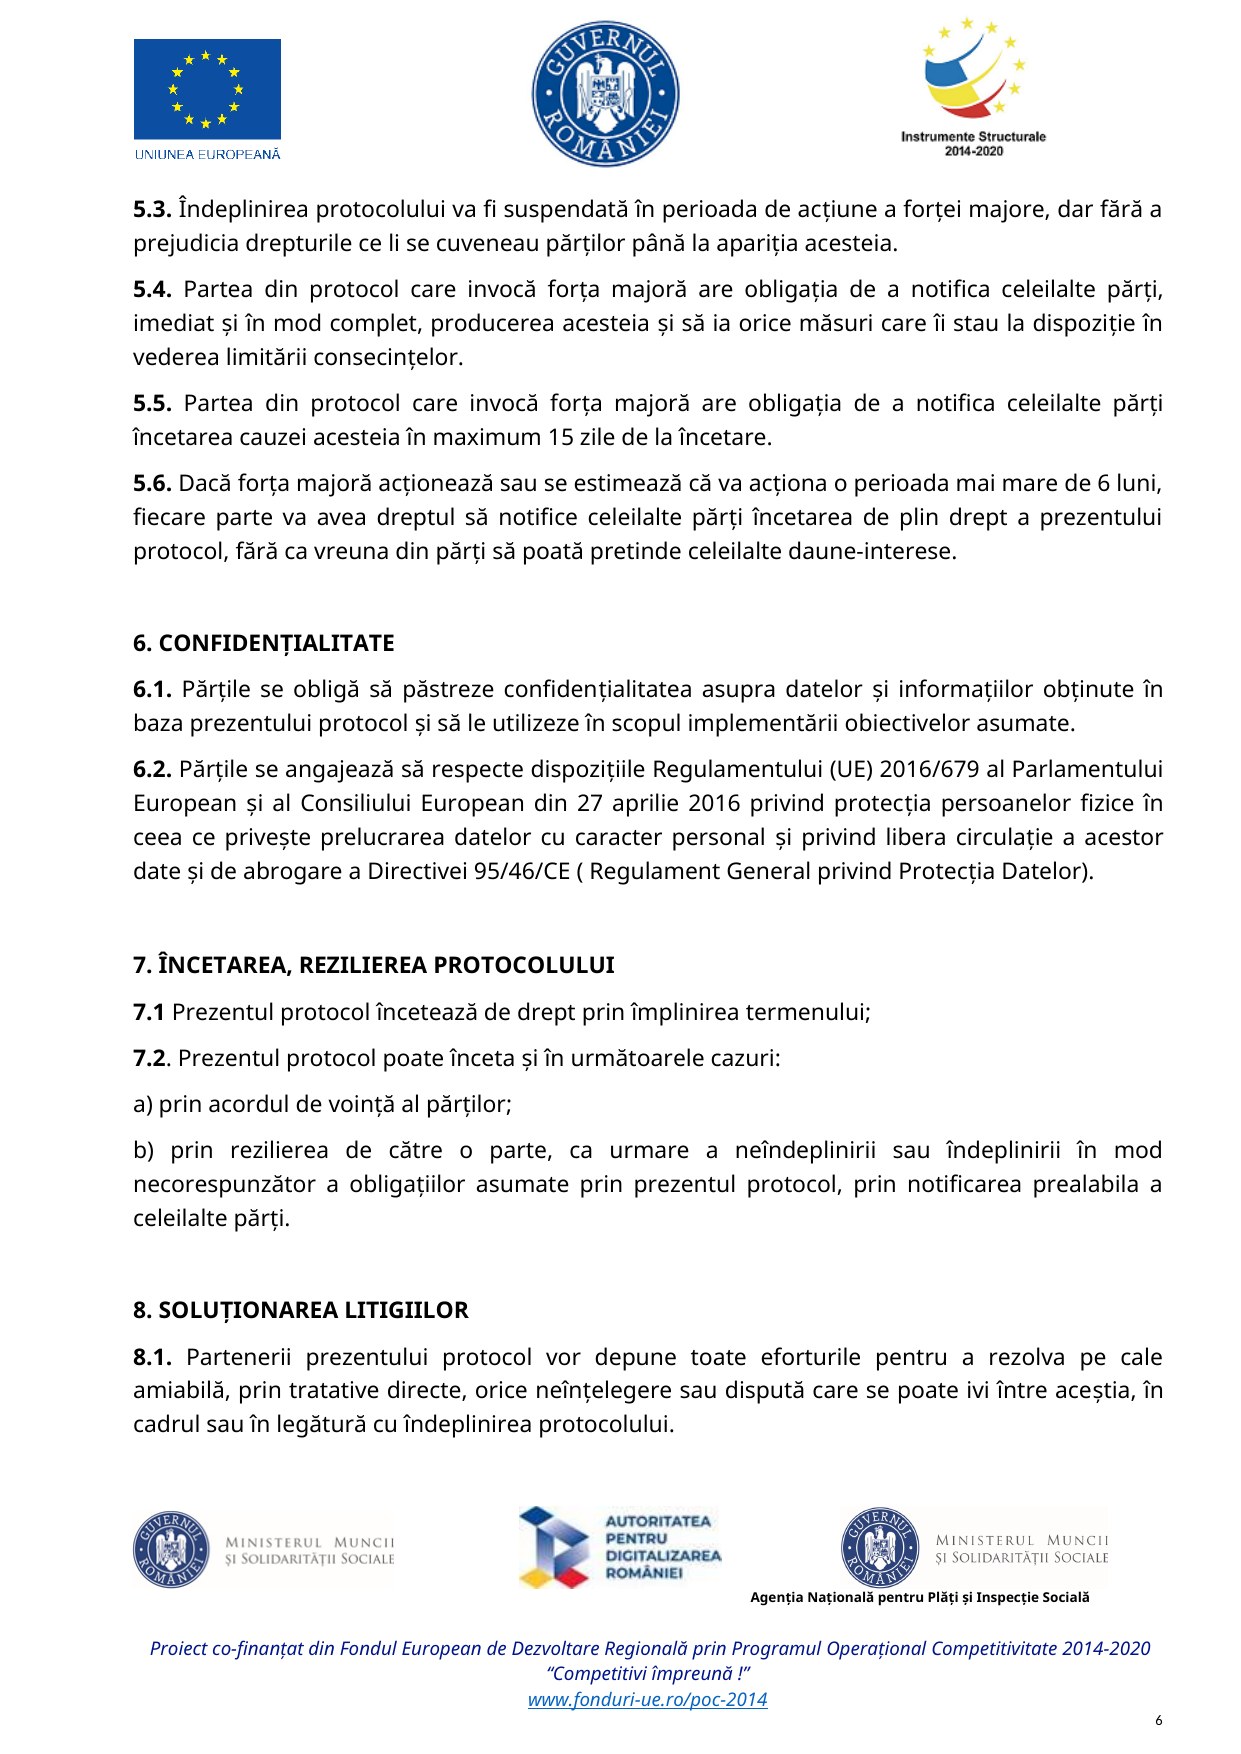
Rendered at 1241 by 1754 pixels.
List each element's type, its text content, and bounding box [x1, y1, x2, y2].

text 5.5. Partea din protocol care invocă forţa majoră are obligaţia de a notifica celeilalte părţi încetarea cauzei acesteia în maximum 15 zile de la încetare. [133, 387, 1164, 452]
text 5.3. Îndeplinirea protocolului va fi suspendată în perioada de acţiune a forţei majore, dar fără a prejudicia drepturile ce li se cuveneau părţilor până la apariţia acesteia. [133, 193, 1164, 258]
picture [132, 1510, 394, 1589]
text 5.6. Dacă forţa majoră acţionează sau se estimează că va acţiona o perioada mai mare de 6 luni, fiecare parte va avea dreptul să notifice celeilalte părţi încetarea de plin drept a prezentului protocol, fără ca vreuna din părţi să poată pretinde celeilalte daune-interese. [133, 467, 1164, 566]
picture [893, 14, 1064, 167]
picture [519, 14, 695, 172]
text 8.1. Partenerii prezentului protocol vor depune toate eforturile pentru a rezolva pe cale amiabilă, prin tratative directe, orice neînțelegere sau dispută care se poate ivi între aceștia, în cadrul sau în legătură cu îndeplinirea protocolului. [133, 1341, 1164, 1439]
picture [121, 14, 296, 184]
text 5.4. Partea din protocol care invocă forţa majoră are obligaţia de a notifica celeilalte părţi, imediat şi în mod complet, producerea acesteia şi să ia orice măsuri care îi stau la dispoziţie în vederea limitării consecinţelor. [133, 273, 1164, 372]
text 8. SOLUȚIONAREA LITIGIILOR [133, 1294, 1164, 1326]
text 6. CONFIDENȚIALITATE [133, 627, 1164, 658]
text b) prin rezilierea de către o parte, ca urmare a neîndeplinirii sau îndeplinirii în mod necorespunzător a obligaţiilor asumate prin prezentul protocol, prin notificarea prealabila a celeilalte părți. [133, 1134, 1164, 1233]
text a) prin acordul de voinţă al părţilor; [133, 1088, 1164, 1119]
text 7. ÎNCETAREA, REZILIEREA PROTOCOLULUI [133, 949, 1164, 981]
text 6.2. Părțile se angajează să respecte dispozițiile Regulamentului (UE) 2016/679 al Parlamentului European și al Consiliului European din 27 aprilie 2016 privind protecția persoanelor fizice în ceea ce privește prelucrarea datelor cu caracter personal și privind libera circulație a acestor date și de abrogare a Directivei 95/46/CE ( Regulament General privind Protecția Datelor). [133, 753, 1164, 886]
text 7.2. Prezentul protocol poate înceta şi în următoarele cazuri: [133, 1042, 1164, 1073]
picture [519, 1506, 722, 1589]
text 6.1. Părțile se obligă să păstreze confidențialitatea asupra datelor şi informațiilor obținute în baza prezentului protocol şi să le utilizeze în scopul implementării obiectivelor asumate. [133, 673, 1164, 738]
picture [840, 1506, 1108, 1589]
text 7.1 Prezentul protocol încetează de drept prin împlinirea termenului; [133, 996, 1164, 1027]
